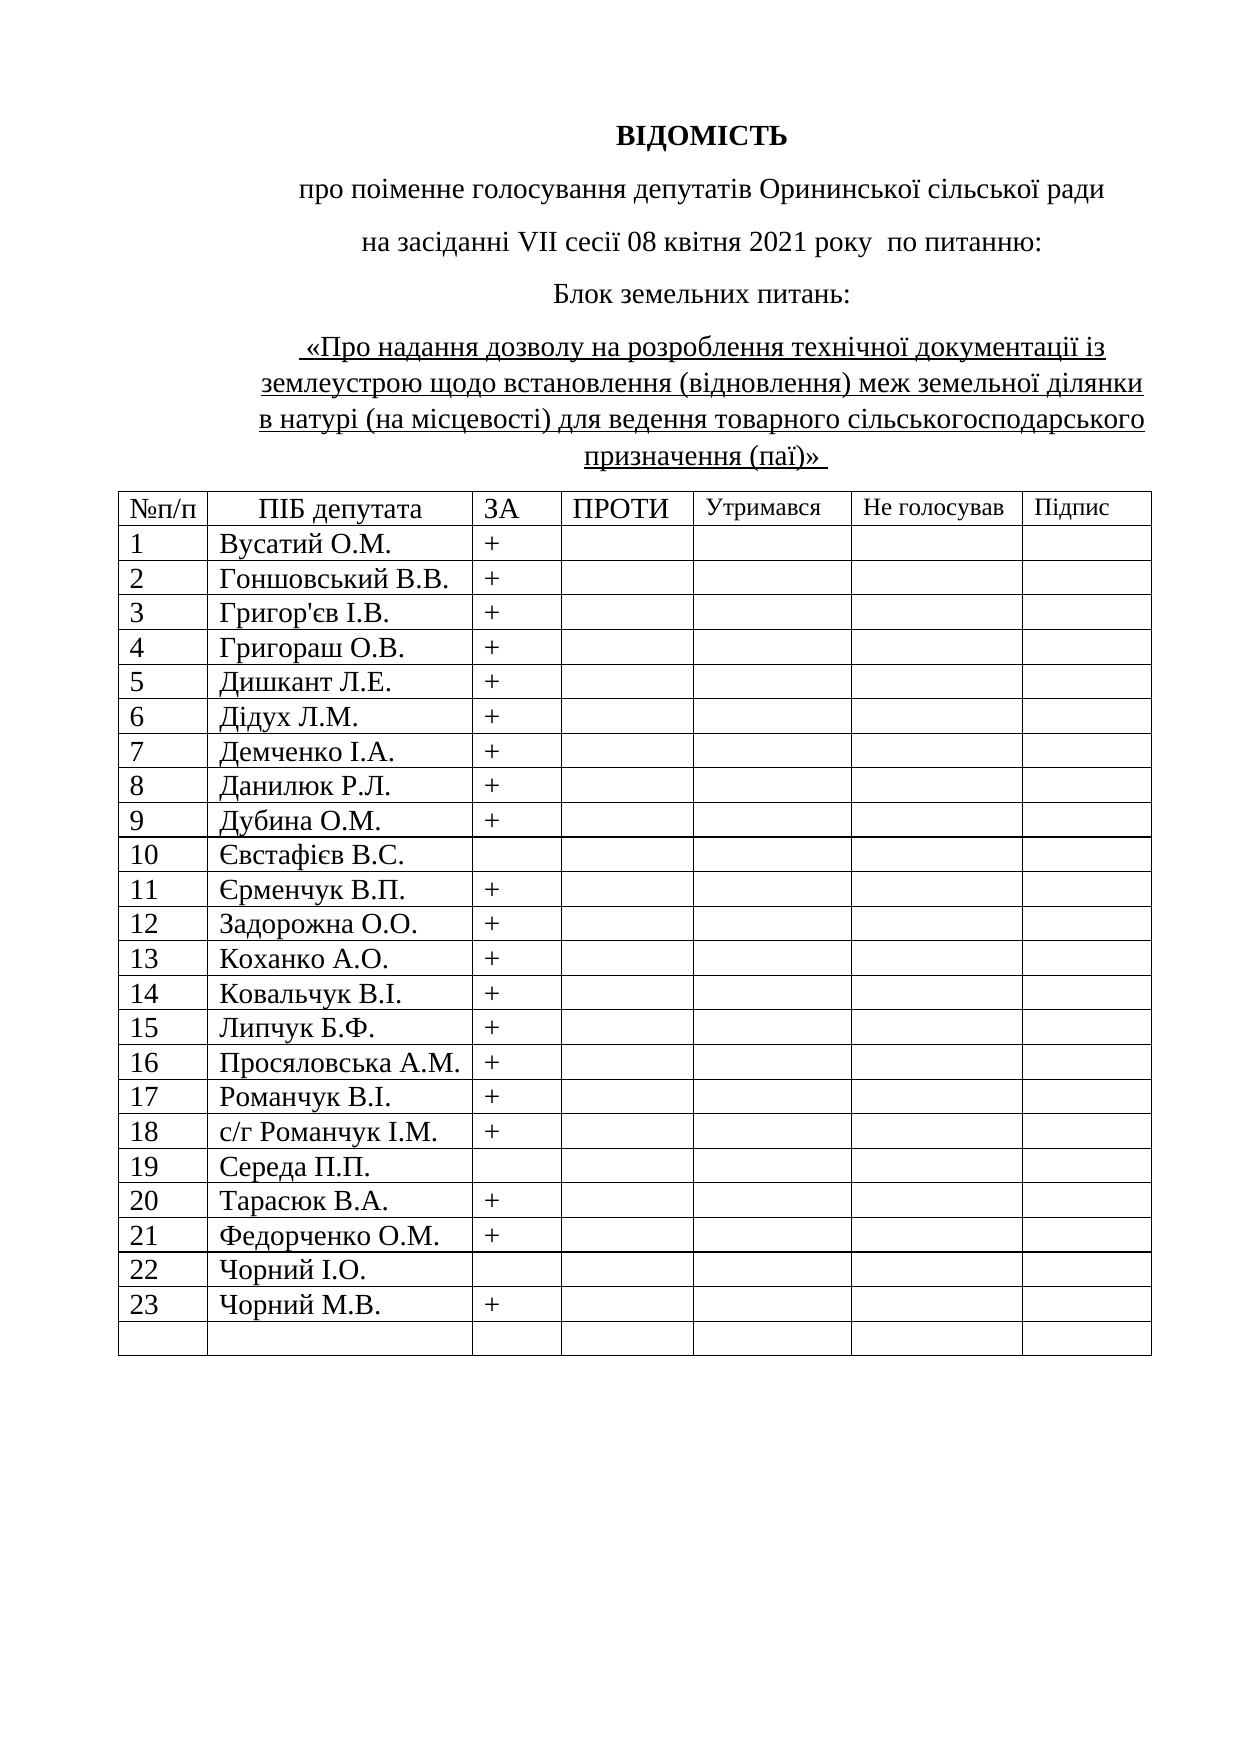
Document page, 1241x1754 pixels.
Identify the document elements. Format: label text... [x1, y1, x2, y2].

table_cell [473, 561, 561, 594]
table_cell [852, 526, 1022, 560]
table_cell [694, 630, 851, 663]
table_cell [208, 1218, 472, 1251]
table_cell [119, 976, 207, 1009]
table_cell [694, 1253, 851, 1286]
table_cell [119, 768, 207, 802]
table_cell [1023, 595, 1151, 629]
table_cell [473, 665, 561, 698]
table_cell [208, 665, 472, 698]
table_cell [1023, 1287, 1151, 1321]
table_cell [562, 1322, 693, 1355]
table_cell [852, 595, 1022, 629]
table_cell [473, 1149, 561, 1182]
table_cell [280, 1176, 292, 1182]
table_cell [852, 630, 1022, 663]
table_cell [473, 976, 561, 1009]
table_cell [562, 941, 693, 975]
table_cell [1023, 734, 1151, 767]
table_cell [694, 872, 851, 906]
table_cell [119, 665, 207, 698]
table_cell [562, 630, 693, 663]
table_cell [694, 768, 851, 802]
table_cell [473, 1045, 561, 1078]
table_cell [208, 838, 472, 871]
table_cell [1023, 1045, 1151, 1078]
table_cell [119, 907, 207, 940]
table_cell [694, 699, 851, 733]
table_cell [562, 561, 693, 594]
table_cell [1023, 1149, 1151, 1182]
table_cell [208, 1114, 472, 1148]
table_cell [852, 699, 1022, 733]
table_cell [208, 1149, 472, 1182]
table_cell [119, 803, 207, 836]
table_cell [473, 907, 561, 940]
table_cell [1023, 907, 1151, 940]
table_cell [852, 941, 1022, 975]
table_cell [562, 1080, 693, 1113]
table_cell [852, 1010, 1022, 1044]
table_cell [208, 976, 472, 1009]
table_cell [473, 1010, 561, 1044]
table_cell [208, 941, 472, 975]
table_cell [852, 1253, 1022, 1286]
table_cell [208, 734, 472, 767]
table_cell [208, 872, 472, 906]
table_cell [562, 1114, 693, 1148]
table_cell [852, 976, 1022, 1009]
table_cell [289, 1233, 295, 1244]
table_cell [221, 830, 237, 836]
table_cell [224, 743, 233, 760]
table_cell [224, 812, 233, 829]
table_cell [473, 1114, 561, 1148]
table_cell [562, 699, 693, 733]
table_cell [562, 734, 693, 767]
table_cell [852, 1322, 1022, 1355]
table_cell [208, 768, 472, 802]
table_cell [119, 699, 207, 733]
text на засіданні VII сесії 08 квітня 2021 року по питанню: [252, 224, 1152, 257]
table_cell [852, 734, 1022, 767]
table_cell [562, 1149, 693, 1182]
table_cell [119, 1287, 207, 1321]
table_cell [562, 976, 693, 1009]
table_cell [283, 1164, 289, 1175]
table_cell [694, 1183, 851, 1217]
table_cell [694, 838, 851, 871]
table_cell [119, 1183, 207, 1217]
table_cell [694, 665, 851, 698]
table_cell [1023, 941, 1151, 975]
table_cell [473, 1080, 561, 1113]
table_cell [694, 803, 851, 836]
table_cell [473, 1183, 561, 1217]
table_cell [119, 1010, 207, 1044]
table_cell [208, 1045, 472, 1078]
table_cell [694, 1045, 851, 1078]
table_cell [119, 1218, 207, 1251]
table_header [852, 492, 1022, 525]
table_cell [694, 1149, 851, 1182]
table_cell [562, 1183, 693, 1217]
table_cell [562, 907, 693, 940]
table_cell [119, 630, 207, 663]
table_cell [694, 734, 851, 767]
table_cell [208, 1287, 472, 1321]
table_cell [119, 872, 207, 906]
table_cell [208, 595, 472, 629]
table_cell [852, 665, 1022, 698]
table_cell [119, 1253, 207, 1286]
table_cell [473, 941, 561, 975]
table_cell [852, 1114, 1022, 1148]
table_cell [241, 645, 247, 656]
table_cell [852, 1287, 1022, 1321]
text про поіменне голосування депутатів Орининської сільської ради [252, 171, 1152, 204]
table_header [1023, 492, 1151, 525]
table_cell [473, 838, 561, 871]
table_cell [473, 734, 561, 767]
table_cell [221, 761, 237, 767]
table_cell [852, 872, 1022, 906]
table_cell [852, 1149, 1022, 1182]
text «Про надання дозволу на розроблення технічної документації із землеустрою щодо встановлення (відновлення) меж земельної ділянки в натурі (на місцевості) для ведення товарного сільськогосподарського призначення (паї)» [252, 329, 1152, 471]
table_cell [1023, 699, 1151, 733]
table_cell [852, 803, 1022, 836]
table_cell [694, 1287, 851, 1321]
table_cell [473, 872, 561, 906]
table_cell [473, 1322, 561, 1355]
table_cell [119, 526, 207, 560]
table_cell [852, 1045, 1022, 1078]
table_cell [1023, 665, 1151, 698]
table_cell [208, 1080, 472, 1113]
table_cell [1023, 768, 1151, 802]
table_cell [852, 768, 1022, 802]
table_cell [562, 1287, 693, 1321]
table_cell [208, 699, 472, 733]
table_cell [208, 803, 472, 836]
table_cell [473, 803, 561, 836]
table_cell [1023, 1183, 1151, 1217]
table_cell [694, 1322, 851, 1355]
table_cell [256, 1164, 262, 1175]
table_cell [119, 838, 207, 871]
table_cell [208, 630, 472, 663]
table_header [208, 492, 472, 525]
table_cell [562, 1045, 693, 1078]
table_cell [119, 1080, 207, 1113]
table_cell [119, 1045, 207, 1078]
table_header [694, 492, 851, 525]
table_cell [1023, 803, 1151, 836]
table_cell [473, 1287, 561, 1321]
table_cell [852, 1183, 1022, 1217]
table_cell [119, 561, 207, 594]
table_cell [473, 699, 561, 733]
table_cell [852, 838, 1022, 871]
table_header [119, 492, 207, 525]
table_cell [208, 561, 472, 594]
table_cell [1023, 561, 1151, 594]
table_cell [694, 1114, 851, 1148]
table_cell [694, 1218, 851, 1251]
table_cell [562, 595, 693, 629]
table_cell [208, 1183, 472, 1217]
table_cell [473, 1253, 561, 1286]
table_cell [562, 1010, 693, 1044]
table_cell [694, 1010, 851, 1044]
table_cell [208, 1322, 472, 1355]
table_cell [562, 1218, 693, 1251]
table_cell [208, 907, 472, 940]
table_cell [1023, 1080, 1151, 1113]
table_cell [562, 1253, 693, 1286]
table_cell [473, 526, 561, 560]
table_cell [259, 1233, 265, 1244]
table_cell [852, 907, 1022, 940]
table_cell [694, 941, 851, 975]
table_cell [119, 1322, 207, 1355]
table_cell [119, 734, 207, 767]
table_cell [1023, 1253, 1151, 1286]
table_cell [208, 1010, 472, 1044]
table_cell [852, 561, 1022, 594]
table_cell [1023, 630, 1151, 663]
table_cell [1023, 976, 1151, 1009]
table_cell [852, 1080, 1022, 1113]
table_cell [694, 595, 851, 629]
text Блок земельних питань: [252, 277, 1152, 310]
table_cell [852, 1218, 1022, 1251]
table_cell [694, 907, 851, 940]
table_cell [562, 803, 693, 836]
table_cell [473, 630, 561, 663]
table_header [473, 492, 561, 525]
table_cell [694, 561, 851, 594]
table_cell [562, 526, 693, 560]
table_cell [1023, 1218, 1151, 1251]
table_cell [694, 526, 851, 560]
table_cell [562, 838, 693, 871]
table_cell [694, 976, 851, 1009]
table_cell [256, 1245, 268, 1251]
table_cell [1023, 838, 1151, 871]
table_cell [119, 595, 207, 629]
text ВІДОМІСТЬ [252, 118, 1152, 152]
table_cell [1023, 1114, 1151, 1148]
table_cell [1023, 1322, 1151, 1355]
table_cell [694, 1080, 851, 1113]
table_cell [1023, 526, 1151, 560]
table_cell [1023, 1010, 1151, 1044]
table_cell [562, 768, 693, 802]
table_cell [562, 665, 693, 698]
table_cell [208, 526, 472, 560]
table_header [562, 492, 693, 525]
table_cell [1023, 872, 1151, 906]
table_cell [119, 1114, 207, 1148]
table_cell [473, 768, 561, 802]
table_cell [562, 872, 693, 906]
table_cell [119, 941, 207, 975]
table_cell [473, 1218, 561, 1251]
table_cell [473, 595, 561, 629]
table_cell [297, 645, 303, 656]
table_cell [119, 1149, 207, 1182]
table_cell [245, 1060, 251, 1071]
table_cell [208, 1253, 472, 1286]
